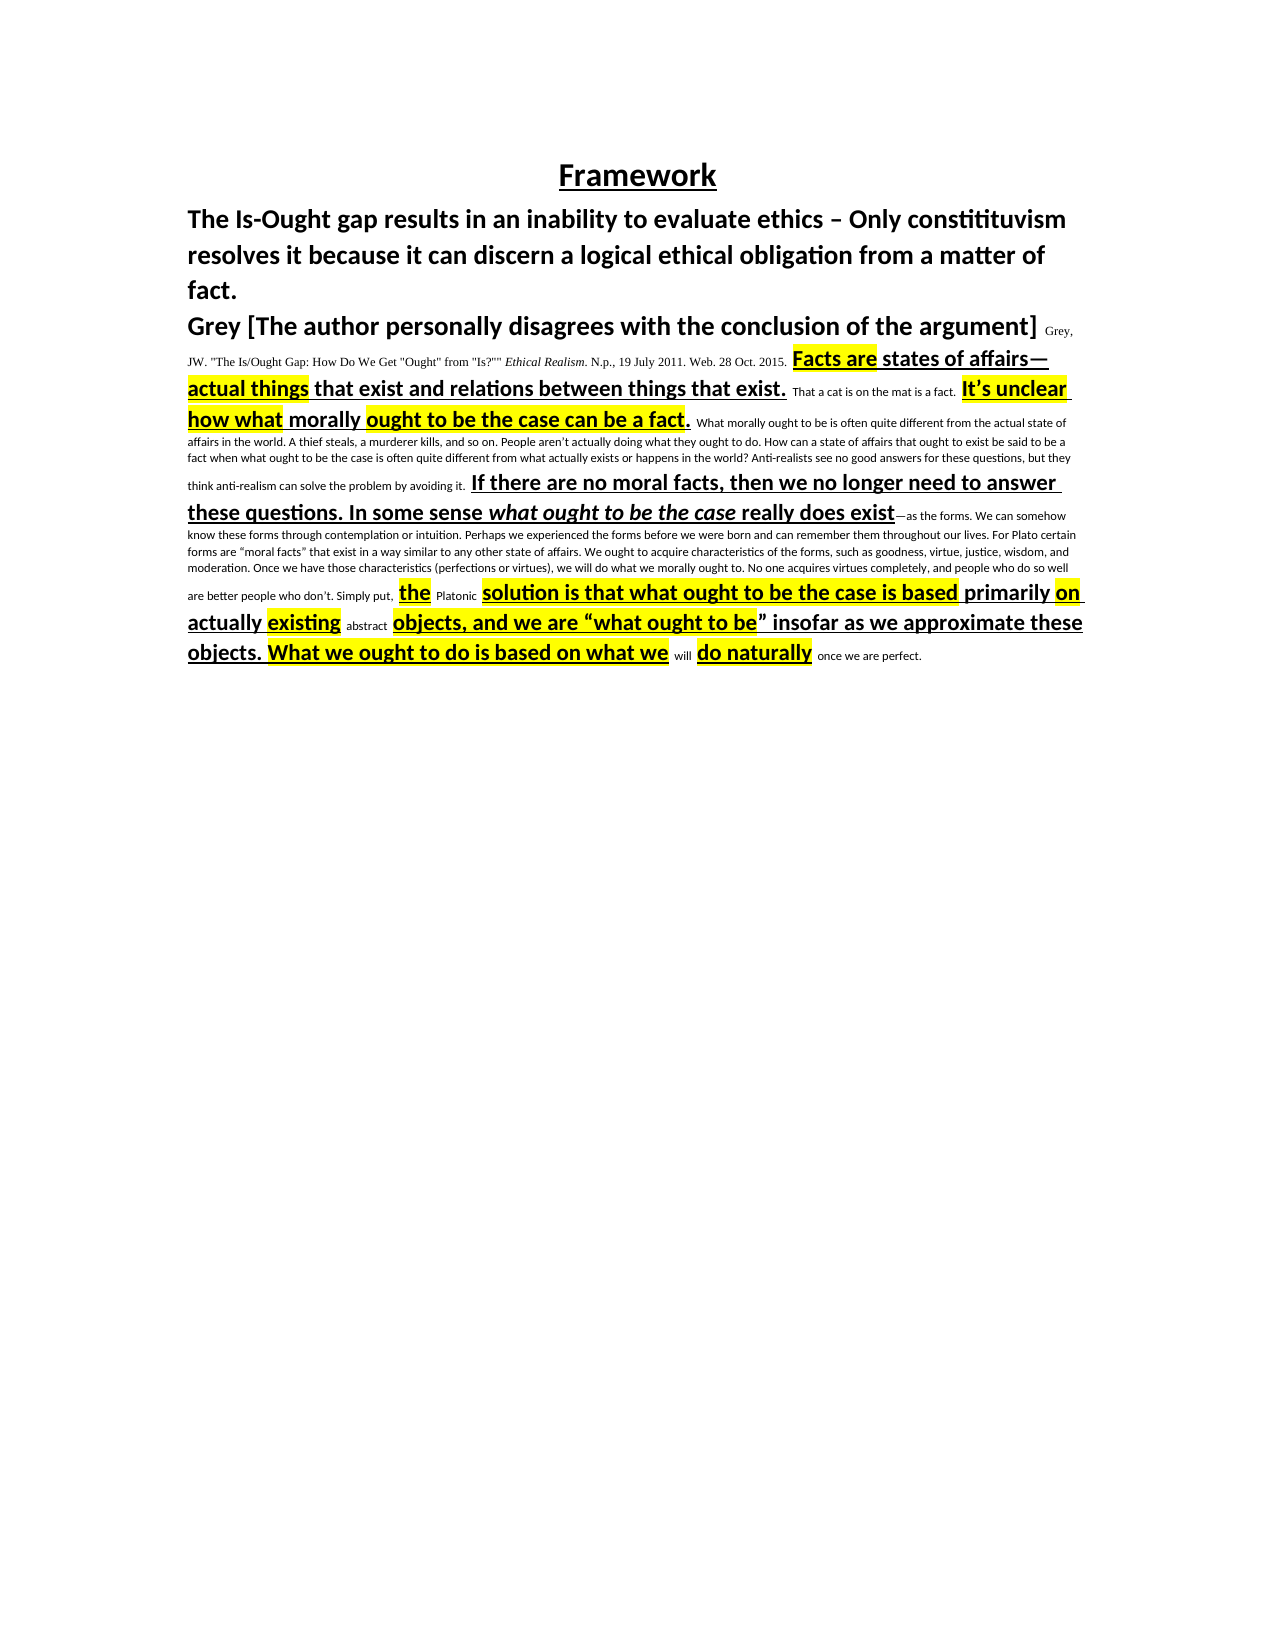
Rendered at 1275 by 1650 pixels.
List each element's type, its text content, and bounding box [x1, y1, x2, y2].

text Grey [The author personally disagrees with the conclusion of the argument] Grey, JW. "The Is/Ought Gap: How Do We Get "Ought" from "Is?"" Ethical Realism. N.p., 19 July 2011. Web. 28 Oct. 2015. Facts are states of affairs—actual things that exist and relations between things that exist. That a cat is on the mat is a fact. It’s unclear how what morally ought to be the case can be a fact. What morally ought to be is often quite different from the actual state of affairs in the world. A thief steals, a murderer kills, and so on. People aren’t actually doing what they ought to do. How can a state of affairs that ought to exist be said to be a fact when what ought to be the case is often quite different from what actually exists or happens in the world? Anti-realists see no good answers for these questions, but they think anti-realism can solve the problem by avoiding it. If there are no moral facts, then we no longer need to answer these questions. In some sense what ought to be the case really does exist—as the forms. We can somehow know these forms through contemplation or intuition. Perhaps we experienced the forms before we were born and can remember them throughout our lives. For Plato certain forms are “moral facts” that exist in a way similar to any other state of affairs. We ought to acquire characteristics of the forms, such as goodness, virtue, justice, wisdom, and moderation. Once we have those characteristics (perfections or virtues), we will do what we morally ought to. No one acquires virtues completely, and people who do so well are better people who don’t. Simply put, the Platonic solution is that what ought to be the case is based primarily on actually existing abstract objects, and we are “what ought to be” insofar as we approximate these objects. What we ought to do is based on what we will do naturally once we are perfect. [187, 309, 1087, 666]
subtitle The Is-Ought gap results in an inability to evaluate ethics – Only constitituvism resolves it because it can discern a logical ethical obligation from a matter of fact. [187, 202, 1087, 307]
subtitle Framework [187, 154, 1087, 195]
